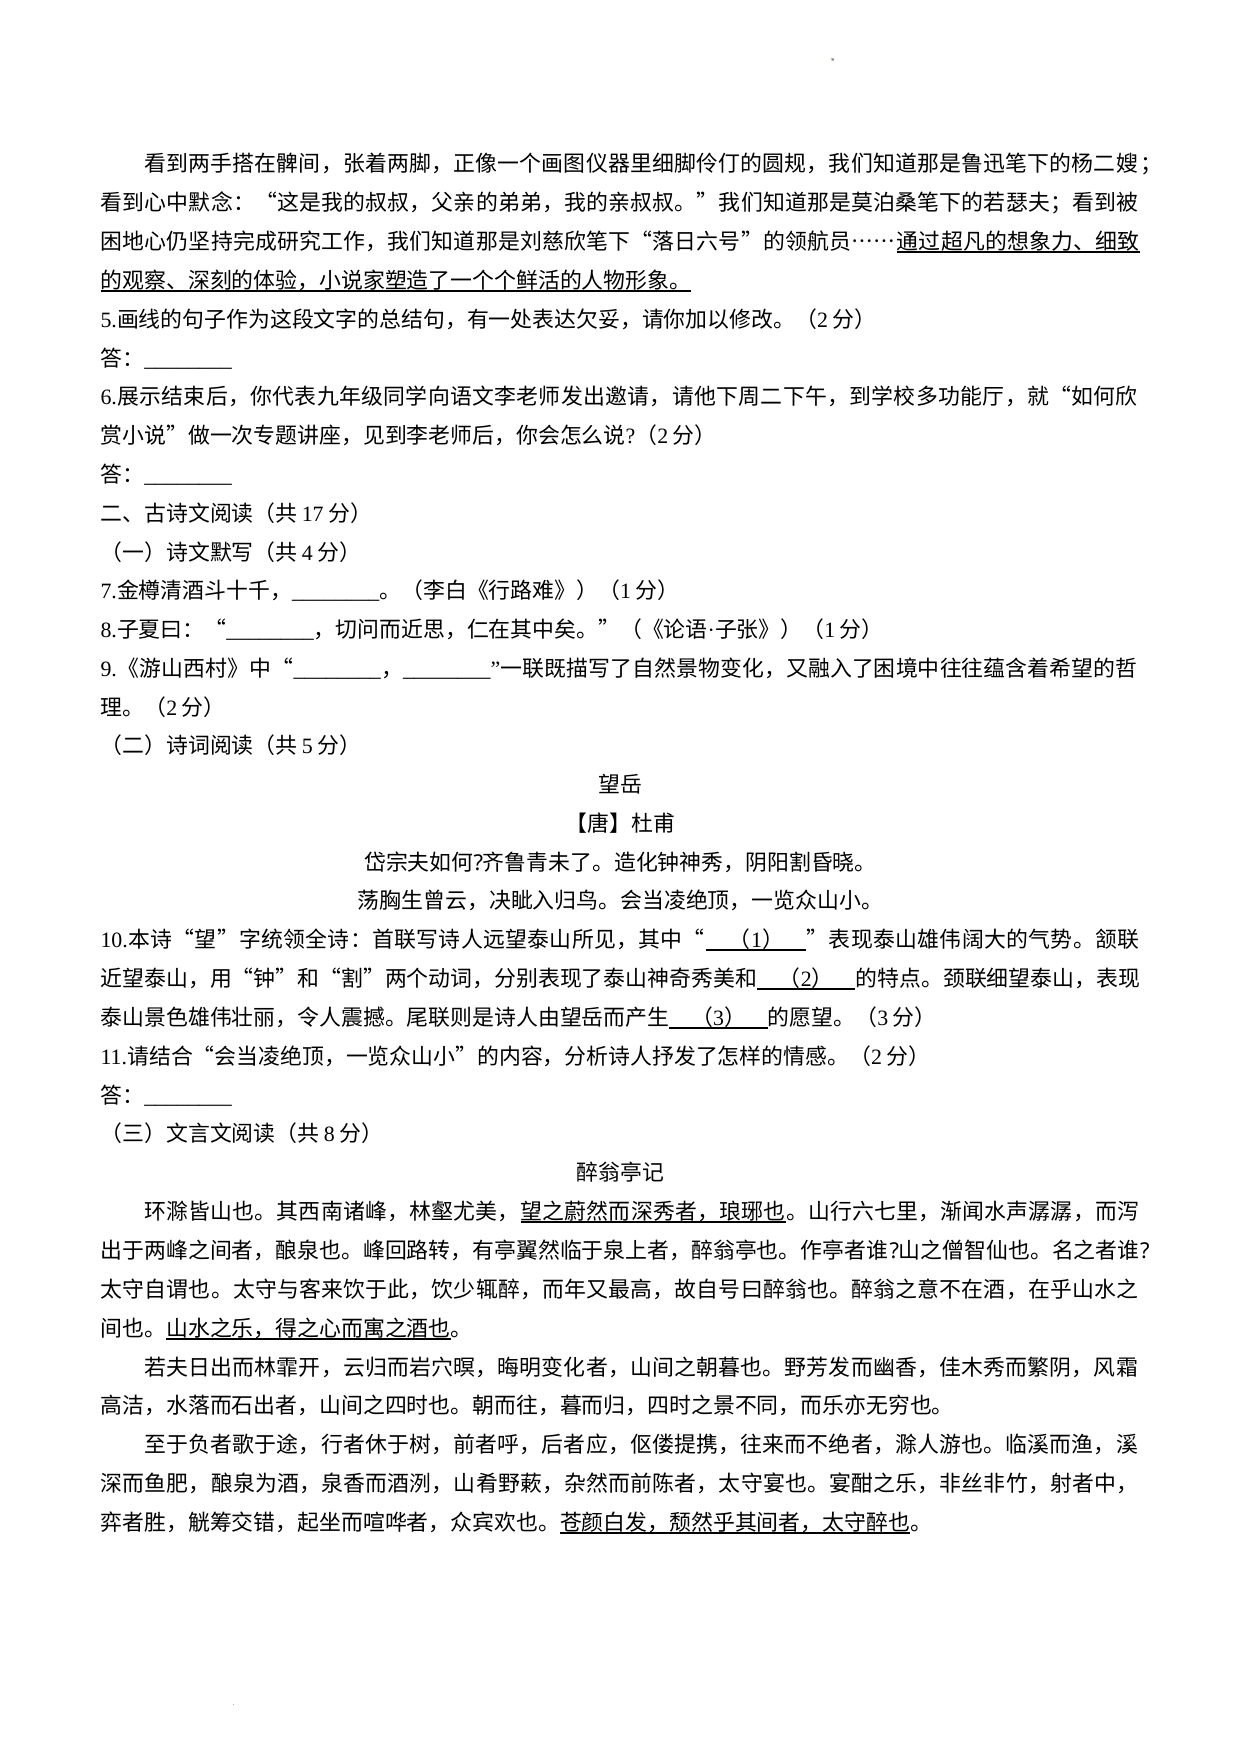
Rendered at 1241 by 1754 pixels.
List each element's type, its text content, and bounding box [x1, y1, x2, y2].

text 荡胸生曾云，决眦入归鸟。会当凌绝顶，一览众山小。 [100, 883, 1140, 916]
text 10.本诗“望”字统领全诗：首联写诗人远望泰山所见，其中“ （1） ”表现泰山雄伟阔大的气势。颔联近望泰山，用“钟”和“割”两个动词，分别表现了泰山神奇秀美和 （2） 的特点。颈联细望泰山，表现泰山景色雄伟壮丽，令人震撼。尾联则是诗人由望岳而产生 （3） 的愿望。（3分） [100, 922, 1140, 1032]
text 醉翁亭记 [100, 1155, 1140, 1187]
text 【唐】杜甫 [100, 806, 1140, 838]
text 望岳 [100, 767, 1140, 799]
text 7.金樽清酒斗十千，________。（李白《行路难》）（1分） [100, 573, 1140, 605]
text 答：________ [100, 340, 1140, 373]
text 11.请结合“会当凌绝顶，一览众山小”的内容，分析诗人抒发了怎样的情感。（2分） [100, 1038, 1140, 1071]
text 二、古诗文阅读（共17分） [100, 495, 1140, 528]
text 若夫日出而林霏开，云归而岩穴暝，晦明变化者，山间之朝暮也。野芳发而幽香，佳木秀而繁阴，风霜高洁，水落而石出者，山间之四时也。朝而往，暮而归，四时之景不同，而乐亦无穷也。 [100, 1349, 1140, 1421]
text 8.子夏曰：“________，切问而近思，仁在其中矣。”（《论语·子张》）（1分） [100, 612, 1140, 644]
text （一）诗文默写（共4分） [100, 534, 1140, 567]
text （二）诗词阅读（共5分） [100, 728, 1140, 761]
text 至于负者歌于途，行者休于树，前者呼，后者应，伛偻提携，往来而不绝者，滁人游也。临溪而渔，溪深而鱼肥，酿泉为酒，泉香而酒洌，山肴野蔌，杂然而前陈者，太守宴也。宴酣之乐，非丝非竹，射者中，弈者胜，觥筹交错，起坐而喧哗者，众宾欢也。苍颜白发，颓然乎其间者，太守醉也。 [100, 1427, 1140, 1537]
text 6.展示结束后，你代表九年级同学向语文李老师发出邀请，请他下周二下午，到学校多功能厅，就“如何欣赏小说”做一次专题讲座，见到李老师后，你会怎么说?（2分） [100, 379, 1140, 450]
text 答：________ [100, 457, 1140, 489]
text 答：________ [100, 1077, 1140, 1110]
text 看到两手搭在髀间，张着两脚，正像一个画图仪器里细脚伶仃的圆规，我们知道那是鲁迅笔下的杨二嫂；看到心中默念：“这是我的叔叔，父亲的弟弟，我的亲叔叔。”我们知道那是莫泊桑笔下的若瑟夫；看到被困地心仍坚持完成研究工作，我们知道那是刘慈欣笔下“落日六号”的领航员……通过超凡的想象力、细致的观察、深刻的体验，小说家塑造了一个个鲜活的人物形象。 [100, 146, 1140, 295]
text 岱宗夫如何?齐鲁青未了。造化钟神秀，阴阳割昏晓。 [100, 844, 1140, 877]
text 环滁皆山也。其西南诸峰，林壑尤美，望之蔚然而深秀者，琅琊也。山行六七里，渐闻水声潺潺，而泻出于两峰之间者，酿泉也。峰回路转，有亭翼然临于泉上者，醉翁亭也。作亭者谁?山之僧智仙也。名之者谁?太守自谓也。太守与客来饮于此，饮少辄醉，而年又最高，故自号曰醉翁也。醉翁之意不在酒，在乎山水之间也。山水之乐，得之心而寓之酒也。 [100, 1193, 1140, 1343]
text 5.画线的句子作为这段文字的总结句，有一处表达欠妥，请你加以修改。（2分） [100, 301, 1140, 334]
text 9.《游山西村》中“________，________”一联既描写了自然景物变化，又融入了困境中往往蕴含着希望的哲理。（2分） [100, 650, 1140, 722]
text （三）文言文阅读（共8分） [100, 1116, 1140, 1148]
